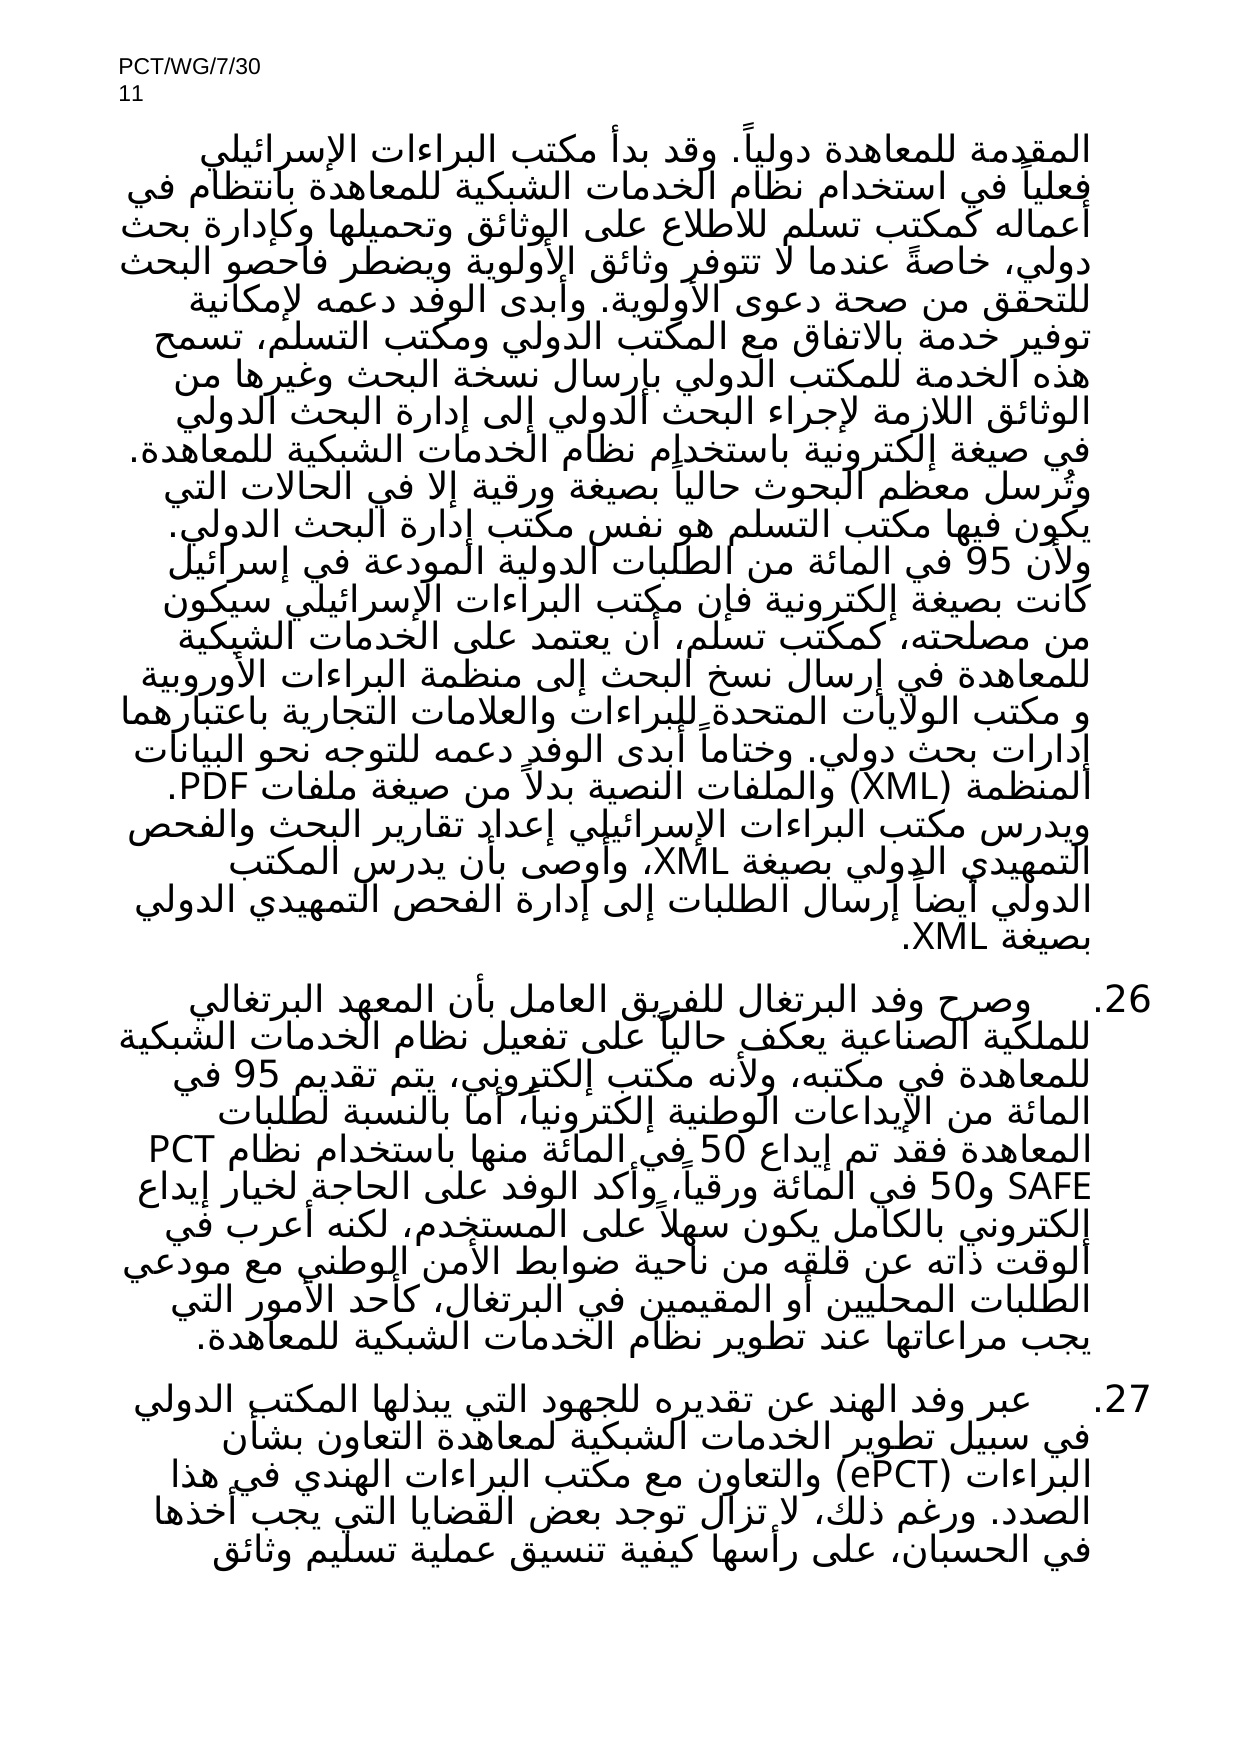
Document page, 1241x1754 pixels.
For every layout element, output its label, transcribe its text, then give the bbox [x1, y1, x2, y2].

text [118, 132, 1092, 957]
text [118, 1382, 1092, 1570]
text وصرح وفد البرتغال للفريق العامل بأن المعهد البرتغالي للملكية الصناعية يعكف حالياً على تفعيل نظام الخدمات الشبكية للمعاهدة في مكتبه، ولأنه مكتب إلكتروني، يتم تقديم 95 في المائة من الإيداعات الوطنية إلكترونياً، أما بالنسبة لطلبات المعاهدة فقد تم إيداع 50 في المائة منها باستخدام نظام PCT SAFE و50 في المائة ورقياً، وأكد الوفد على الحاجة لخيار إيداع إلكتروني بالكامل يكون سهلاً على المستخدم، لكنه أعرب في الوقت ذاته عن قلقه من ناحية ضوابط الأمن الوطني مع مودعي الطلبات المحليين أو المقيمين في البرتغال، كأحد الأمور التي يجب مراعاتها عند تطوير نظام الخدمات الشبكية للمعاهدة. [118, 982, 1092, 1357]
